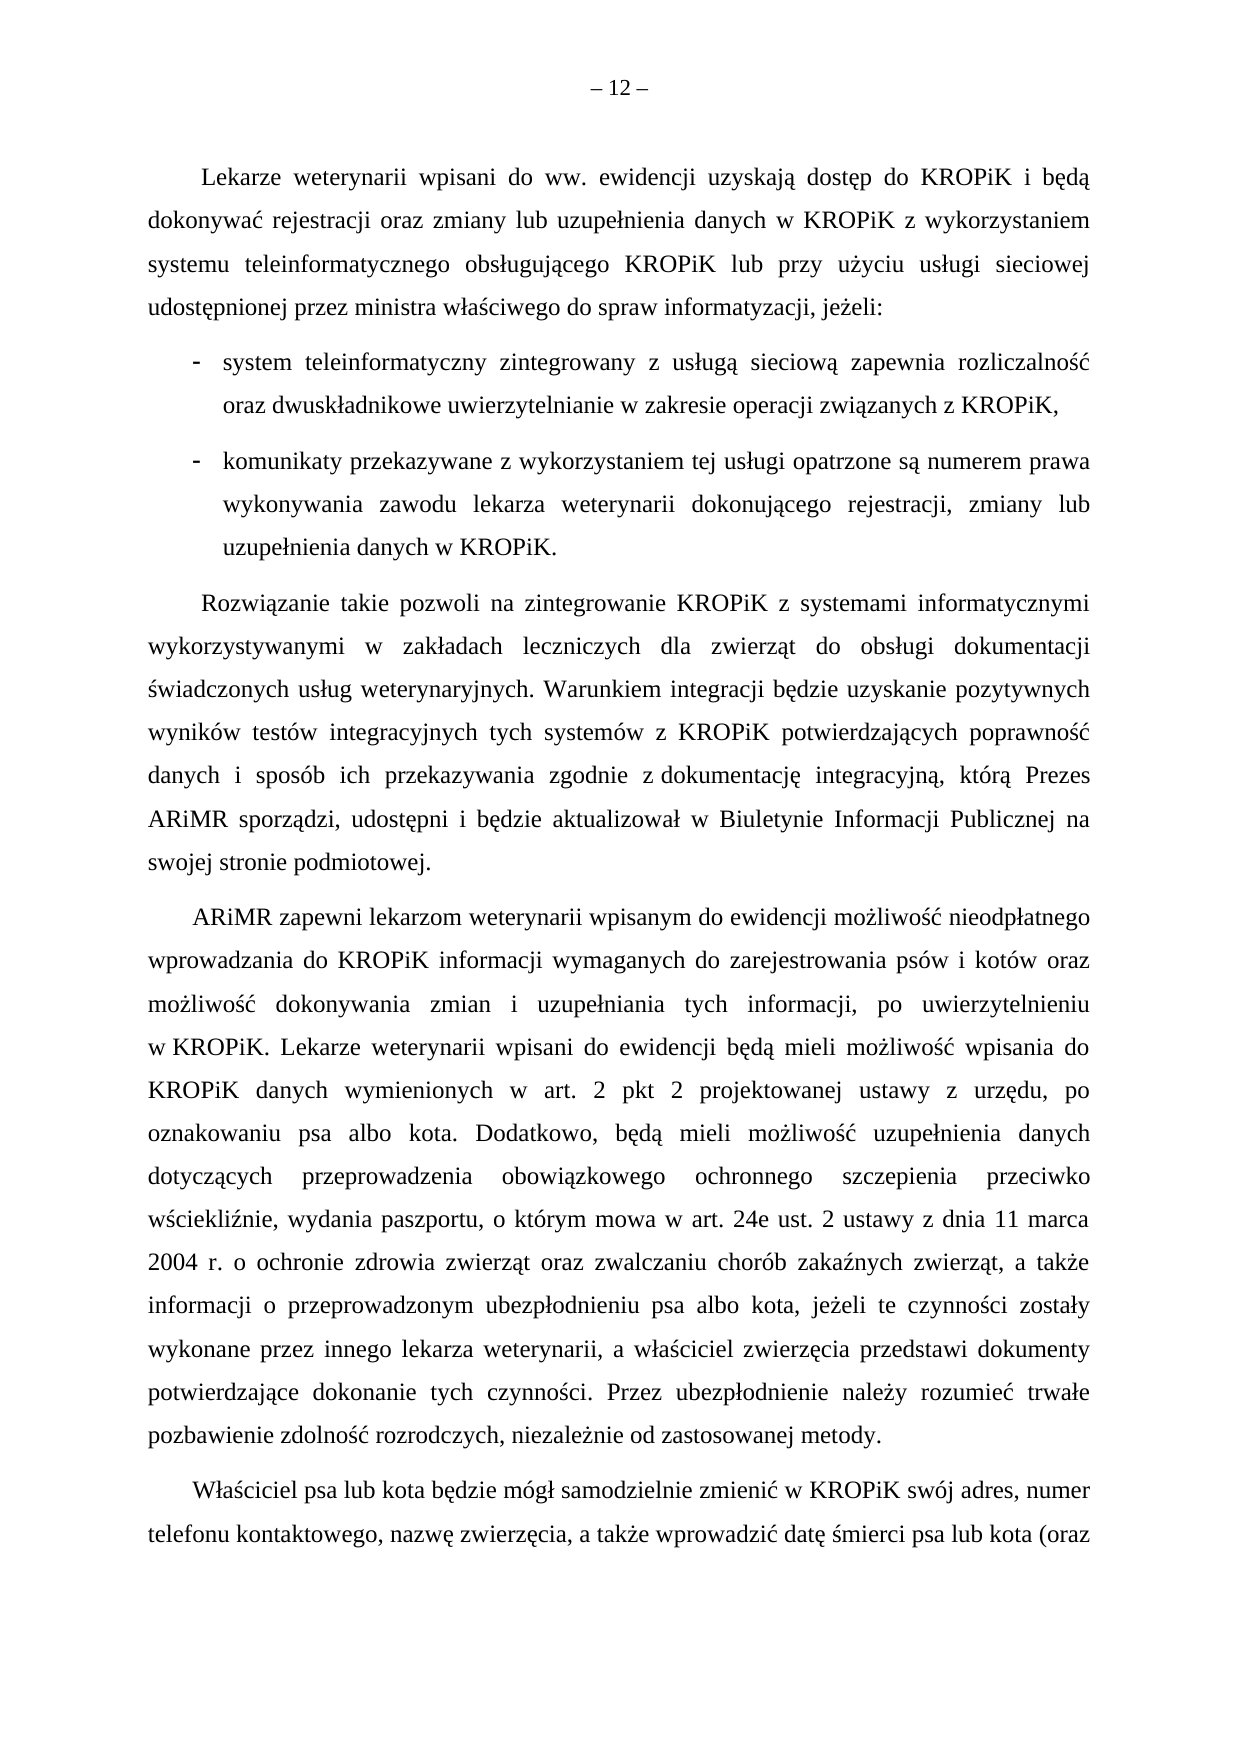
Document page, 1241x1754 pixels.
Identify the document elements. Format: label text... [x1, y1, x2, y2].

list komunikaty przekazywane z wykorzystaniem tej usługi opatrzone są numerem prawa wykonywania zawodu lekarza weterynarii dokonującego rejestracji, zmiany lub uzupełnienia danych w KROPiK. [192, 446, 1091, 561]
text ARiMR zapewni lekarzom weterynarii wpisanym do ewidencji możliwość nieodpłatnego wprowadzania do KROPiK informacji wymaganych do zarejestrowania psów i kotów oraz możliwość dokonywania zmian i uzupełniania tych informacji, po uwierzytelnieniu w KROPiK. Lekarze weterynarii wpisani do ewidencji będą mieli możliwość wpisania do KROPiK danych wymienionych w art. 2 pkt 2 projektowanej ustawy z urzędu, po oznakowaniu psa albo kota. Dodatkowo, będą mieli możliwość uzupełnienia danych dotyczących przeprowadzenia obowiązkowego ochronnego szczepienia przeciwko wściekliźnie, wydania paszportu, o którym mowa w art. 24e ust. 2 ustawy z dnia 11 marca 2004 r. o ochronie zdrowia zwierząt oraz zwalczaniu chorób zakaźnych zwierząt, a także informacji o przeprowadzonym ubezpłodnieniu psa albo kota, jeżeli te czynności zostały wykonane przez innego lekarza weterynarii, a właściciel zwierzęcia przedstawi dokumenty potwierdzające dokonanie tych czynności. Przez ubezpłodnienie należy rozumieć trwałe pozbawienie zdolność rozrodczych, niezależnie od zastosowanej metody. [148, 902, 1091, 1449]
list system teleinformatyczny zintegrowany z usługą sieciową zapewnia rozliczalność oraz dwuskładnikowe uwierzytelnianie w zakresie operacji związanych z KROPiK, [192, 347, 1091, 419]
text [148, 1476, 1091, 1547]
text Rozwiązanie takie pozwoli na zintegrowanie KROPiK z systemami informatycznymi wykorzystywanymi w zakładach leczniczych dla zwierząt do obsługi dokumentacji świadczonych usług weterynaryjnych. Warunkiem integracji będzie uzyskanie pozytywnych wyników testów integracyjnych tych systemów z KROPiK potwierdzających poprawność danych i sposób ich przekazywania zgodnie z dokumentację integracyjną, którą Prezes ARiMR sporządzi, udostępni i będzie aktualizował w Biuletynie Informacji Publicznej na swojej stronie podmiotowej. [148, 588, 1091, 876]
text Lekarze weterynarii wpisani do ww. ewidencji uzyskają dostęp do KROPiK i będą dokonywać rejestracji oraz zmiany lub uzupełnienia danych w KROPiK z wykorzystaniem systemu teleinformatycznego obsługującego KROPiK lub przy użyciu usługi sieciowej udostępnionej przez ministra właściwego do spraw informatyzacji, jeżeli: [148, 162, 1091, 321]
